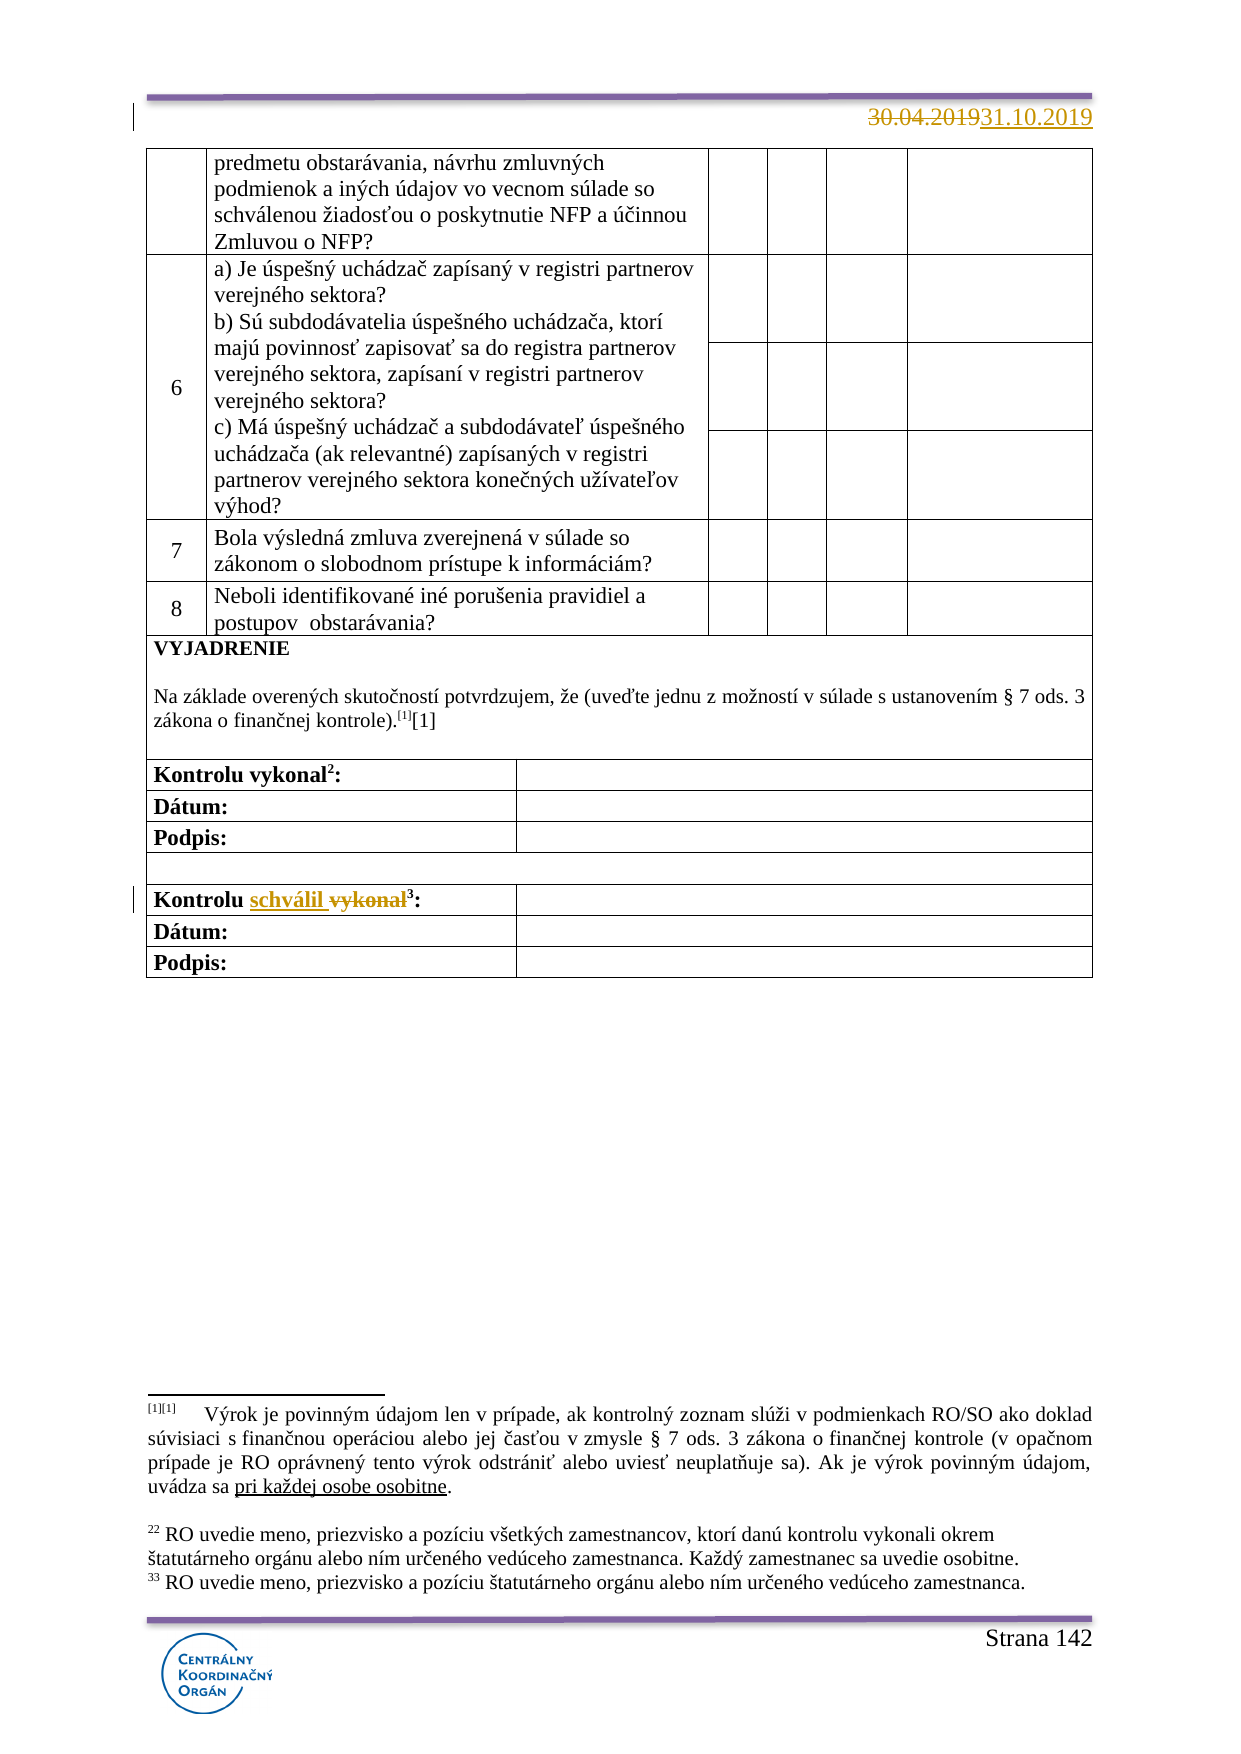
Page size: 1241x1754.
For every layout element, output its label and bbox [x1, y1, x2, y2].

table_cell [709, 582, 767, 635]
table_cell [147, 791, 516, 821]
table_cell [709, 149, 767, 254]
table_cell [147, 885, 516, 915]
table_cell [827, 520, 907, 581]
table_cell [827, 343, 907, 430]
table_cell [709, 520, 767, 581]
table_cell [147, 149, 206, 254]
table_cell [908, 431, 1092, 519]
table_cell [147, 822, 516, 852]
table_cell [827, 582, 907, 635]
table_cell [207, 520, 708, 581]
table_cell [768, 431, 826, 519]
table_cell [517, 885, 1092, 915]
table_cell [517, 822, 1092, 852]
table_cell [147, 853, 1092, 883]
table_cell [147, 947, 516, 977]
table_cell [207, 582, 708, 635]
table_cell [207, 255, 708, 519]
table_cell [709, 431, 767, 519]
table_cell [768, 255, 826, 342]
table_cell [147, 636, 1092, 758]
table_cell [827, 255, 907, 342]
picture [159, 1631, 272, 1713]
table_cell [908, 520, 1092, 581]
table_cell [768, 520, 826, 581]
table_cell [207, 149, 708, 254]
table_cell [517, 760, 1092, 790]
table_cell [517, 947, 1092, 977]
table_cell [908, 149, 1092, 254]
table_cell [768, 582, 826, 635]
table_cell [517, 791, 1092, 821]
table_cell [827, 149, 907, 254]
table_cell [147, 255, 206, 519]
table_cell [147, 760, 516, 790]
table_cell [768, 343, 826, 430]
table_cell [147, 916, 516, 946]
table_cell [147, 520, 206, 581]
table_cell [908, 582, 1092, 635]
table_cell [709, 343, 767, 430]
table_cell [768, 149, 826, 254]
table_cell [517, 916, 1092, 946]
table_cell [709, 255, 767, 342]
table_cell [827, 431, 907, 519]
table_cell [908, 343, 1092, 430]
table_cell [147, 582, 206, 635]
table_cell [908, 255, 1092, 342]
